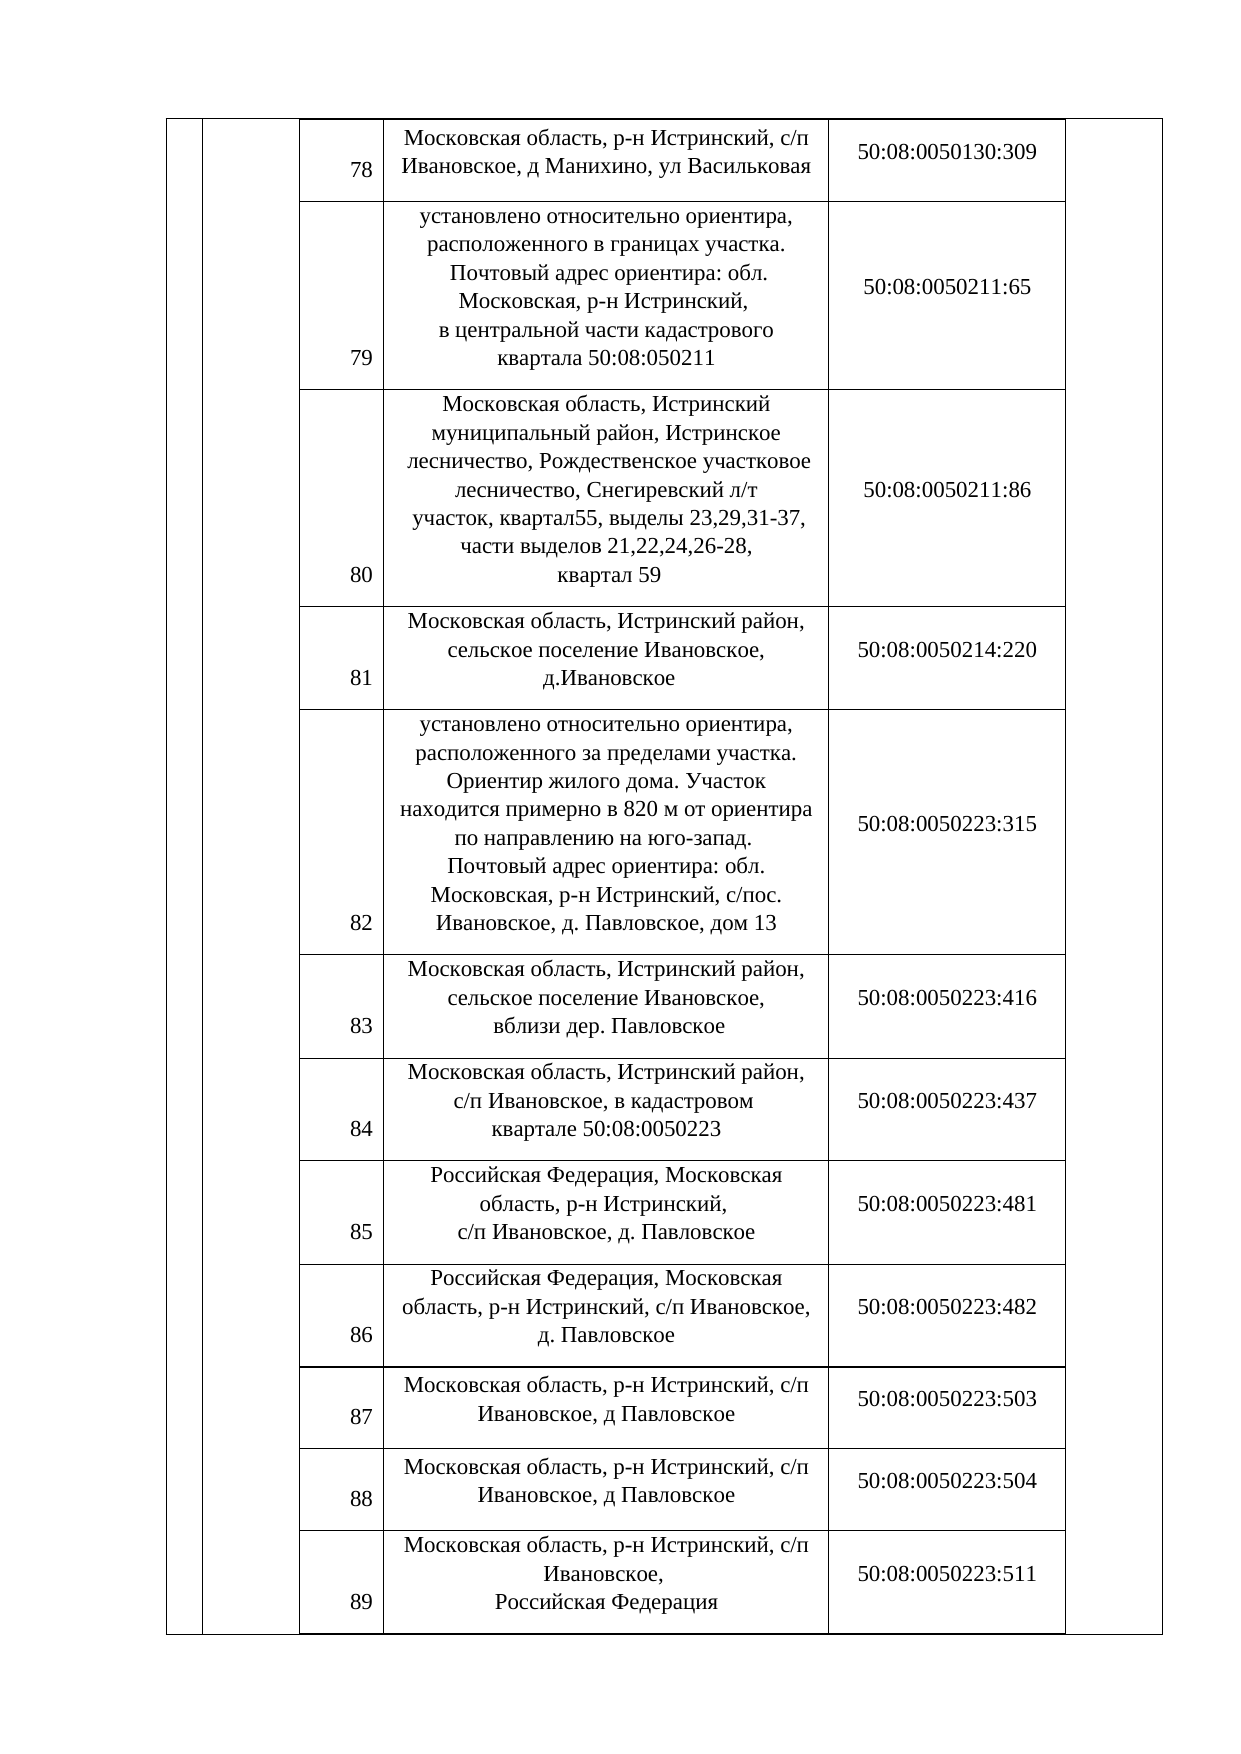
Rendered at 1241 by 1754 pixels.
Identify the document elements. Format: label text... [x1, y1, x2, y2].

table_cell [829, 390, 1065, 606]
table_cell [384, 120, 828, 201]
table_cell [384, 1161, 828, 1264]
table_cell [829, 120, 1065, 201]
table_cell [829, 1449, 1065, 1530]
table_cell [300, 1449, 383, 1530]
table_cell [203, 119, 299, 1634]
table_cell [829, 1161, 1065, 1264]
table_cell [300, 1059, 383, 1160]
table_cell [300, 607, 383, 709]
table_cell [829, 202, 1065, 389]
table_cell [384, 202, 828, 389]
table_cell [300, 1531, 383, 1633]
table_cell [300, 1265, 383, 1366]
table_cell [384, 955, 828, 1058]
table_cell [300, 955, 383, 1058]
table_cell 3 [167, 119, 202, 1634]
table_cell [829, 607, 1065, 709]
table_cell [384, 390, 828, 606]
table_cell [829, 1265, 1065, 1366]
table_cell [384, 1059, 828, 1160]
table_cell [829, 1531, 1065, 1633]
table_cell [300, 120, 383, 201]
table_cell [300, 202, 383, 389]
table_cell [300, 710, 383, 954]
table_cell [384, 607, 828, 709]
table_cell [300, 1161, 383, 1264]
table_cell [384, 1449, 828, 1530]
table_cell [829, 710, 1065, 954]
table_cell [829, 955, 1065, 1058]
table_cell [829, 1368, 1065, 1448]
table_cell [1066, 119, 1162, 1634]
table_cell [829, 1059, 1065, 1160]
table_cell [384, 1265, 828, 1366]
table_cell [384, 710, 828, 954]
table_cell [300, 1368, 383, 1448]
table_cell [384, 1531, 828, 1633]
table_cell [384, 1368, 828, 1448]
table_cell [300, 390, 383, 606]
